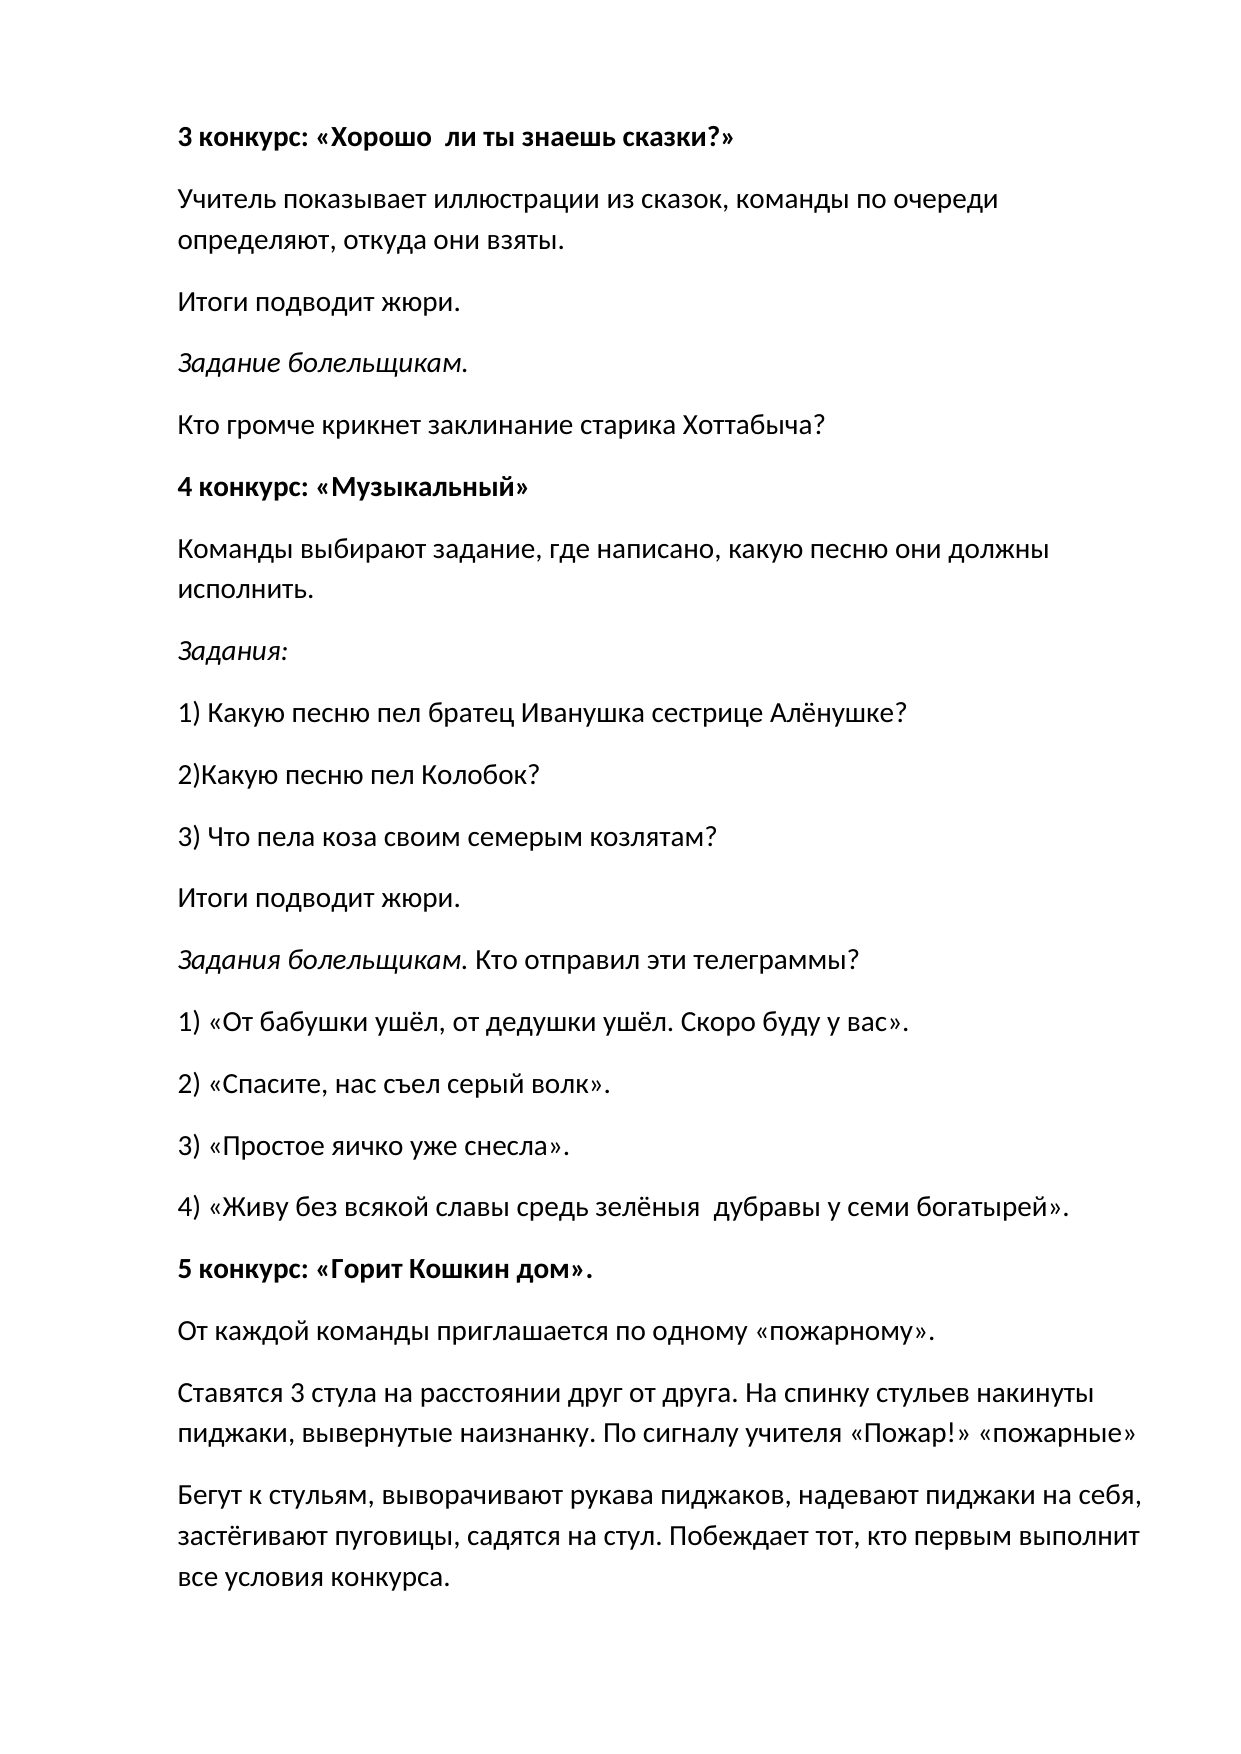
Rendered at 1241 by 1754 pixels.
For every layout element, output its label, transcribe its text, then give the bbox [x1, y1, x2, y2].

text 4) «Живу без всякой славы средь зелёныя дубравы у семи богатырей». [177, 1188, 1152, 1224]
text Учитель показывает иллюстрации из сказок, команды по очереди определяют, откуда они взяты. [177, 180, 1152, 256]
text 2)Какую песню пел Колобок? [177, 756, 1152, 792]
text Итоги подводит жюри. [177, 283, 1152, 318]
text Задание болельщикам. [177, 344, 1152, 380]
text 5 конкурс: «Горит Кошкин дом». [177, 1250, 1152, 1286]
text От каждой команды приглашается по одному «пожарному». [177, 1312, 1152, 1347]
text Задания: [177, 632, 1152, 668]
text 3) «Простое яичко уже снесла». [177, 1127, 1152, 1162]
text Ставятся 3 стула на расстоянии друг от друга. На спинку стульев накинуты пиджаки, вывернутые наизнанку. По сигналу учителя «Пожар!» «пожарные» [177, 1374, 1152, 1450]
text 3) Что пела коза своим семерым козлятам? [177, 818, 1152, 853]
text Команды выбирают задание, где написано, какую песню они должны исполнить. [177, 530, 1152, 606]
text 1) Какую песню пел братец Иванушка сестрице Алёнушке? [177, 694, 1152, 730]
text Кто громче крикнет заклинание старика Хоттабыча? [177, 406, 1152, 442]
text 2) «Спасите, нас съел серый волк». [177, 1065, 1152, 1100]
text 1) «От бабушки ушёл, от дедушки ушёл. Скоро буду у вас». [177, 1003, 1152, 1039]
text 4 конкурс: «Музыкальный» [177, 468, 1152, 503]
text Бегут к стульям, выворачивают рукава пиджаков, надевают пиджаки на себя, застёгивают пуговицы, садятся на стул. Побеждает тот, кто первым выполнит все условия конкурса. [177, 1476, 1152, 1594]
text Итоги подводит жюри. [177, 879, 1152, 915]
text 3 конкурс: «Хорошо ли ты знаешь сказки?» [177, 118, 1152, 154]
text Задания болельщикам. Кто отправил эти телеграммы? [177, 941, 1152, 977]
